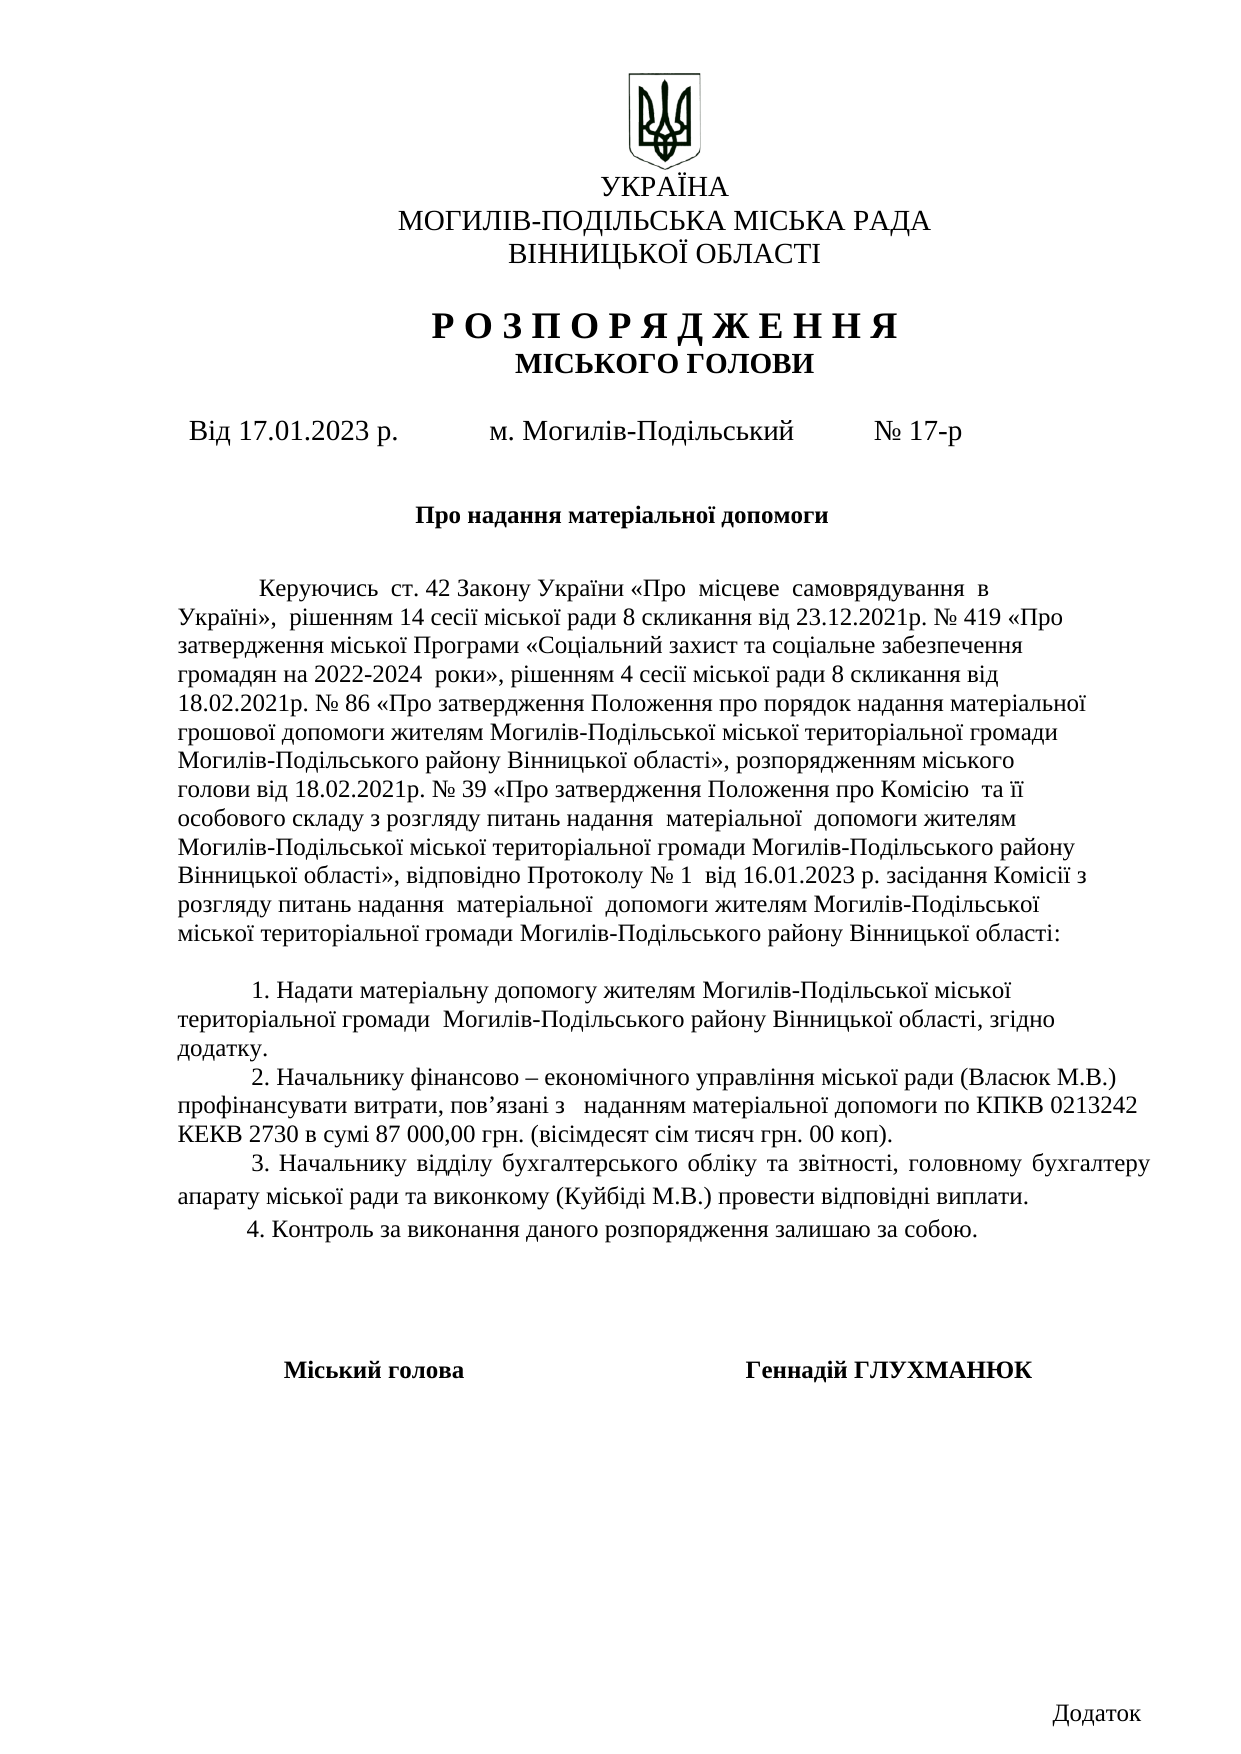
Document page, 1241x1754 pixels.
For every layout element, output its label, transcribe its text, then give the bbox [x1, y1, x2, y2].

text 1. Надати матеріальну допомогу жителям Могилів-Подільської міської територіальної громади Могилів-Подільського району Вінницької області, згідно додатку. [177, 976, 1152, 1062]
table_header м. Могилів-Подільський [471, 414, 826, 447]
table_header № 17-р [826, 414, 1152, 447]
text Міський голова Геннадій ГЛУХМАНЮК [177, 1355, 1152, 1383]
text Р О З П О Р Я Д Ж Е Н Н Я [177, 303, 1152, 346]
text 4. Контроль за виконання даного розпорядження залишаю за собою. [148, 1214, 1152, 1243]
text Керуючись ст. 42 Закону України «Про місцеве самоврядування в Україні», рішенням 14 сесії міської ради 8 скликання від 23.12.2021р. № 419 «Про затвердження міської Програми «Соціальний захист та соціальне забезпечення громадян на 2022-2024 роки», рішенням 4 сесії міської ради 8 скликання від 18.02.2021р. № 86 «Про затвердження Положення про порядок надання матеріальної грошової допомоги жителям Могилів-Подільської міської територіальної громади Могилів-Подільського району Вінницької області», розпорядженням міського голови від 18.02.2021р. № 39 «Про затвердження Положення про Комісію та її особового складу з розгляду питань надання матеріальної допомоги жителям Могилів-Подільської міської територіальної громади Могилів-Подільського району Вінницької області», відповідно Протоколу № 1 від 16.01.2023 р. засідання Комісії з розгляду питань надання матеріальної допомоги жителям Могилів-Подільської міської територіальної громади Могилів-Подільського району Вінницької області: [177, 573, 1093, 947]
text Про надання матеріальної допомоги [177, 500, 1152, 529]
picture [628, 73, 701, 170]
text Додаток [177, 1698, 1152, 1727]
text УКРАЇНА [177, 169, 1152, 203]
text 3. Начальнику відділу бухгалтерського обліку та звітності, головному бухгалтеру апарату міської ради та виконкому (Куйбіді М.В.) провести відповідні виплати. [177, 1148, 1152, 1210]
table_header Від 17.01.2023 р. [177, 414, 471, 447]
text МІСЬКОГО ГОЛОВИ [177, 346, 1152, 380]
text 2. Начальнику фінансово – економічного управління міської ради (Власюк М.В.) профінансувати витрати, пов’язані з наданням матеріальної допомоги по КПКВ 0213242 КЕКВ 2730 в сумі 87 000,00 грн. (вісімдесят сім тисяч грн. 00 коп). [177, 1062, 1152, 1148]
text МОГИЛІВ-ПОДІЛЬСЬКА МІСЬКА РАДА ВІННИЦЬКОЇ ОБЛАСТІ [177, 203, 1152, 270]
